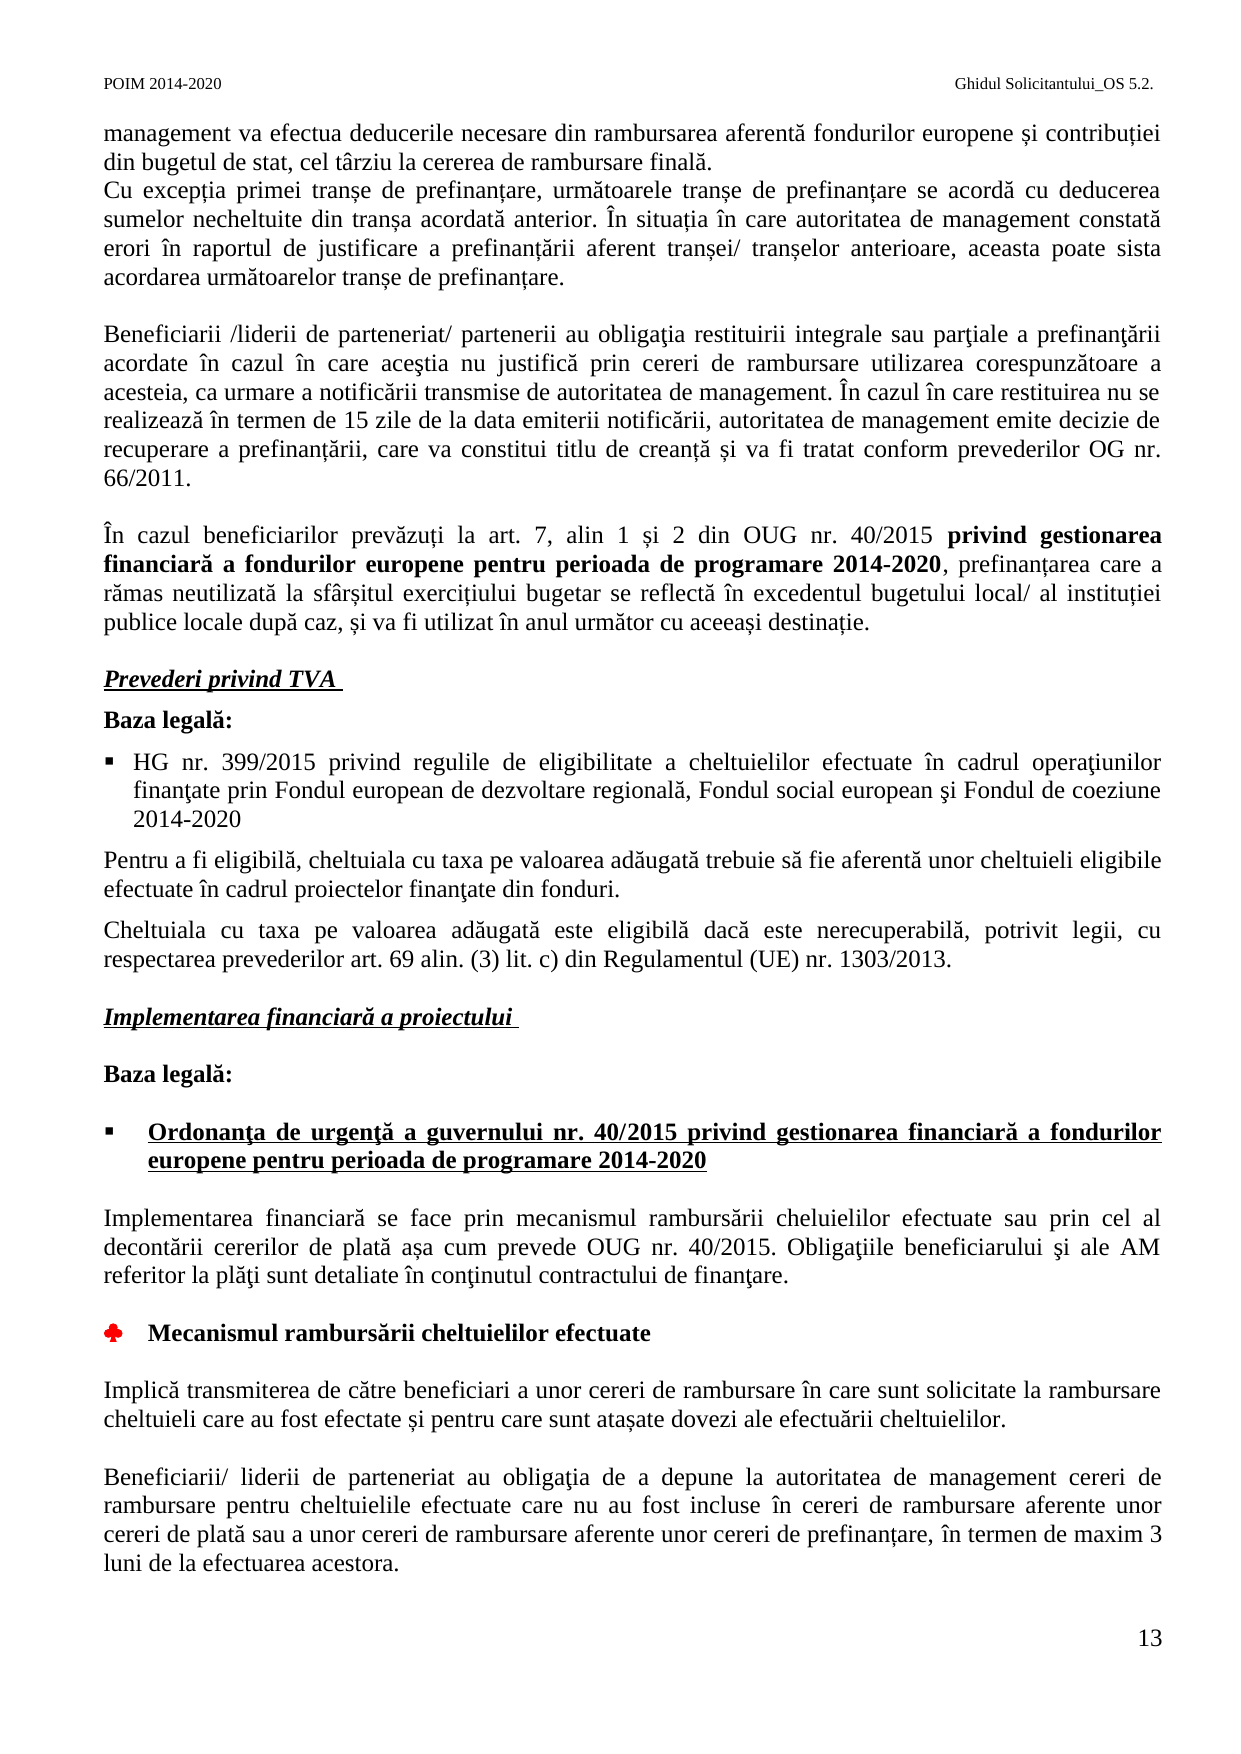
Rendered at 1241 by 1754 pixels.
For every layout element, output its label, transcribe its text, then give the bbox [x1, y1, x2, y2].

text Implică transmiterea de către beneficiari a unor cereri de rambursare în care sunt solicitate la rambursare cheltuieli care au fost efectate și pentru care sunt atașate dovezi ale efectuării cheltuielilor. [103, 1376, 1162, 1433]
list Ordonanţa de urgenţă a guvernului nr. 40/2015 privind gestionarea financiară a fondurilor europene pentru perioada de programare 2014-2020 [103, 1117, 1162, 1174]
text Baza legală: [103, 1059, 1162, 1088]
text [103, 118, 1162, 176]
text Prevederi privind TVA [103, 664, 1162, 693]
text Implementarea financiară a proiectului [103, 1002, 1162, 1031]
text Implementarea financiară se face prin mecanismul rambursării cheluielilor efectuate sau prin cel al decontării cererilor de plată așa cum prevede OUG nr. 40/2015. Obligaţiile beneficiarului şi ale AM referitor la plăţi sunt detaliate în conţinutul contractului de finanţare. [103, 1203, 1162, 1289]
text Baza legală: [103, 706, 1162, 734]
list HG nr. 399/2015 privind regulile de eligibilitate a cheltuielilor efectuate în cadrul operaţiunilor finanţate prin Fondul european de dezvoltare regională, Fondul social european şi Fondul de coeziune 2014-2020 [103, 747, 1162, 833]
list Mecanismul rambursării cheltuielilor efectuate [103, 1318, 1162, 1347]
list Beneficiarii/ liderii de parteneriat au obligaţia de a depune la autoritatea de management cereri de rambursare pentru cheltuielile efectuate care nu au fost incluse în cereri de rambursare aferente unor cereri de plată sau a unor cereri de rambursare aferente unor cereri de prefinanțare, în termen de maxim 3 luni de la efectuarea acestora. [103, 1462, 1162, 1577]
text În cazul beneficiarilor prevăzuți la art. 7, alin 1 și 2 din OUG nr. 40/2015 privind gestionarea financiară a fondurilor europene pentru perioada de programare 2014-2020, prefinanțarea care a rămas neutilizată la sfârșitul exercițiului bugetar se reflectă în excedentul bugetului local/ al instituției publice locale după caz, și va fi utilizat în anul următor cu aceeași destinație. [103, 521, 1162, 636]
text Cheltuiala cu taxa pe valoarea adăugată este eligibilă dacă este nerecuperabilă, potrivit legii, cu respectarea prevederilor art. 69 alin. (3) lit. c) din Regulamentul (UE) nr. 1303/2013. [103, 916, 1162, 973]
text Cu excepția primei tranșe de prefinanțare, următoarele tranșe de prefinanțare se acordă cu deducerea sumelor necheltuite din tranșa acordată anterior. În situația în care autoritatea de management constată erori în raportul de justificare a prefinanțării aferent tranșei/ tranșelor anterioare, aceasta poate sista acordarea următoarelor tranșe de prefinanțare. [103, 176, 1162, 291]
text Pentru a fi eligibilă, cheltuiala cu taxa pe valoarea adăugată trebuie să fie aferentă unor cheltuieli eligibile efectuate în cadrul proiectelor finanţate din fonduri. [103, 846, 1162, 903]
text Beneficiarii /liderii de parteneriat/ partenerii au obligaţia restituirii integrale sau parţiale a prefinanţării acordate în cazul în care aceştia nu justifică prin cereri de rambursare utilizarea corespunzătoare a acesteia, ca urmare a notificării transmise de autoritatea de management. În cazul în care restituirea nu se realizează în termen de 15 zile de la data emiterii notificării, autoritatea de management emite decizie de recuperare a prefinanțării, care va constitui titlu de creanță și va fi tratat conform prevederilor OG nr. 66/2011. [103, 319, 1162, 492]
